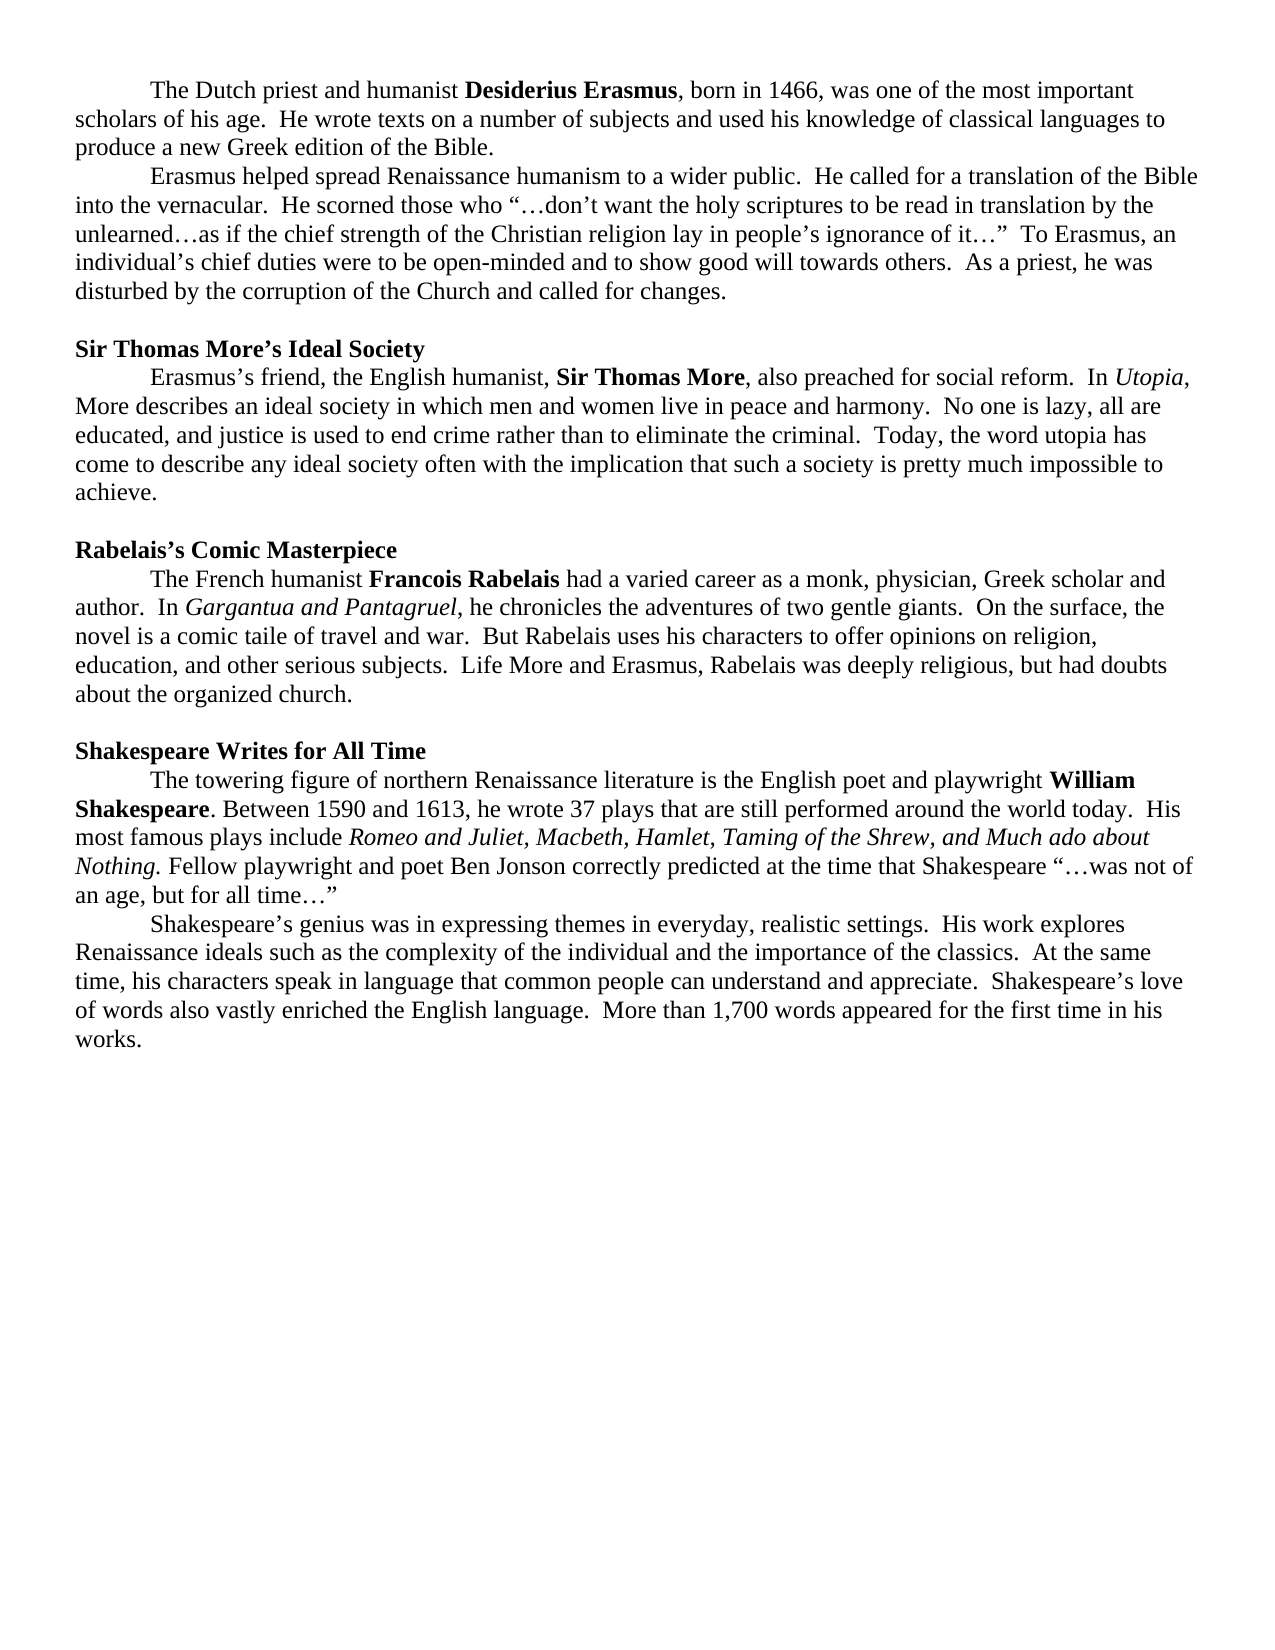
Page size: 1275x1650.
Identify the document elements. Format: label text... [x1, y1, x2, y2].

text Erasmus helped spread Renaissance humanism to a wider public. He called for a translation of the Bible into the vernacular. He scorned those who “…don’t want the holy scriptures to be read in translation by the unlearned…as if the chief strength of the Christian religion lay in people’s ignorance of it…” To Erasmus, an individual’s chief duties were to be open-minded and to show good will towards others. As a priest, he was disturbed by the corruption of the Church and called for changes. [75, 161, 1200, 305]
text The towering figure of northern Renaissance literature is the English poet and playwright William Shakespeare. Between 1590 and 1613, he wrote 37 plays that are still performed around the world today. His most famous plays include Romeo and Juliet, Macbeth, Hamlet, Taming of the Shrew, and Much ado about Nothing. Fellow playwright and poet Ben Jonson correctly predicted at the time that Shakespeare “…was not of an age, but for all time…” [75, 765, 1200, 909]
text Rabelais’s Comic Masterpiece [75, 535, 1200, 564]
text Shakespeare Writes for All Time [75, 736, 1200, 765]
text Shakespeare’s genius was in expressing themes in everyday, realistic settings. His work explores Renaissance ideals such as the complexity of the individual and the importance of the classics. At the same time, his characters speak in language that common people can understand and appreciate. Shakespeare’s love of words also vastly enriched the English language. More than 1,700 words appeared for the first time in his works. [75, 909, 1200, 1052]
text Erasmus’s friend, the English humanist, Sir Thomas More, also preached for social reform. In Utopia, More describes an ideal society in which men and women live in peace and harmony. No one is lazy, all are educated, and justice is used to end crime rather than to eliminate the criminal. Today, the word utopia has come to describe any ideal society often with the implication that such a society is pretty much impossible to achieve. [75, 362, 1200, 506]
text Sir Thomas More’s Ideal Society [75, 334, 1200, 362]
text The French humanist Francois Rabelais had a varied career as a monk, physician, Greek scholar and author. In Gargantua and Pantagruel, he chronicles the adventures of two gentle giants. On the surface, the novel is a comic taile of travel and war. But Rabelais uses his characters to offer opinions on religion, education, and other serious subjects. Life More and Erasmus, Rabelais was deeply religious, but had doubts about the organized church. [75, 564, 1200, 707]
text The Dutch priest and humanist Desiderius Erasmus, born in 1466, was one of the most important scholars of his age. He wrote texts on a number of subjects and used his knowledge of classical languages to produce a new Greek edition of the Bible. [75, 75, 1200, 161]
